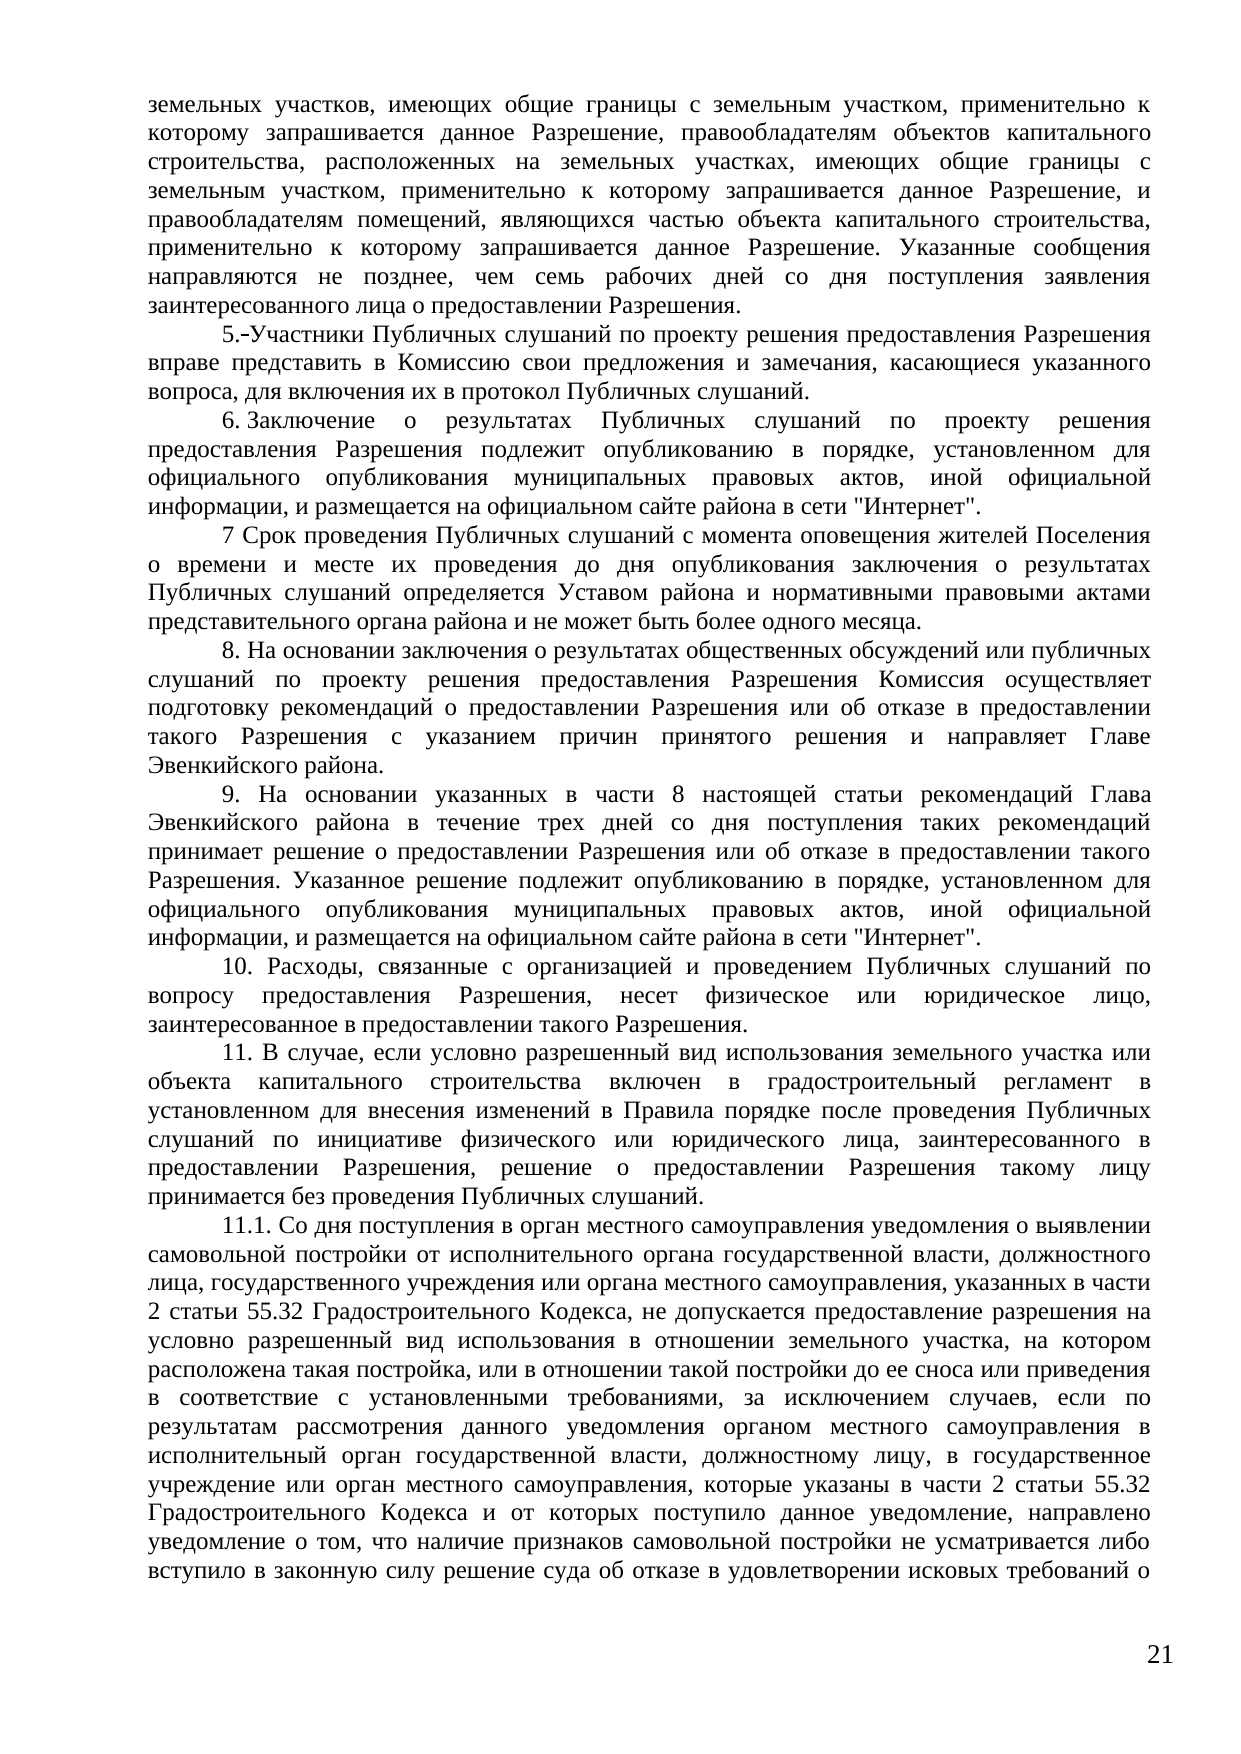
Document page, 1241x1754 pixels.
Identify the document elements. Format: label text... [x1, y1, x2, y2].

text 9. На основании указанных в части 8 настоящей статьи рекомендаций Глава Эвенкийского района в течение трех дней со дня поступления таких рекомендаций принимает решение о предоставлении Разрешения или об отказе в предоставлении такого Разрешения. Указанное решение подлежит опубликованию в порядке, установленном для официального опубликования муниципальных правовых актов, иной официальной информации, и размещается на официальном сайте района в сети "Интернет". [148, 779, 1152, 951]
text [148, 89, 1152, 319]
text 5. Участники Публичных слушаний по проекту решения предоставления Разрешения вправе представить в Комиссию свои предложения и замечания, касающиеся указанного вопроса, для включения их в протокол Публичных слушаний. [148, 319, 1152, 405]
text 6. Заключение о результатах Публичных слушаний по проекту решения предоставления Разрешения подлежит опубликованию в порядке, установленном для официального опубликования муниципальных правовых актов, иной официальной информации, и размещается на официальном сайте района в сети "Интернет". [148, 405, 1152, 520]
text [148, 1210, 1152, 1584]
text 8. На основании заключения о результатах общественных обсуждений или публичных слушаний по проекту решения предоставления Разрешения Комиссия осуществляет подготовку рекомендаций о предоставлении Разрешения или об отказе в предоставлении такого Разрешения с указанием причин принятого решения и направляет Главе Эвенкийского района. [148, 635, 1152, 779]
text 10. Расходы, связанные с организацией и проведением Публичных слушаний по вопросу предоставления Разрешения, несет физическое или юридическое лицо, заинтересованное в предоставлении такого Разрешения. [148, 951, 1152, 1037]
text 11. В случае, если условно разрешенный вид использования земельного участка или объекта капитального строительства включен в градостроительный регламент в установленном для внесения изменений в Правила порядке после проведения Публичных слушаний по инициативе физического или юридического лица, заинтересованного в предоставлении Разрешения, решение о предоставлении Разрешения такому лицу принимается без проведения Публичных слушаний. [148, 1037, 1152, 1210]
text 7 Срок проведения Публичных слушаний с момента оповещения жителей Поселения о времени и месте их проведения до дня опубликования заключения о результатах Публичных слушаний определяется Уставом района и нормативными правовыми актами представительного органа района и не может быть более одного месяца. [148, 520, 1152, 635]
